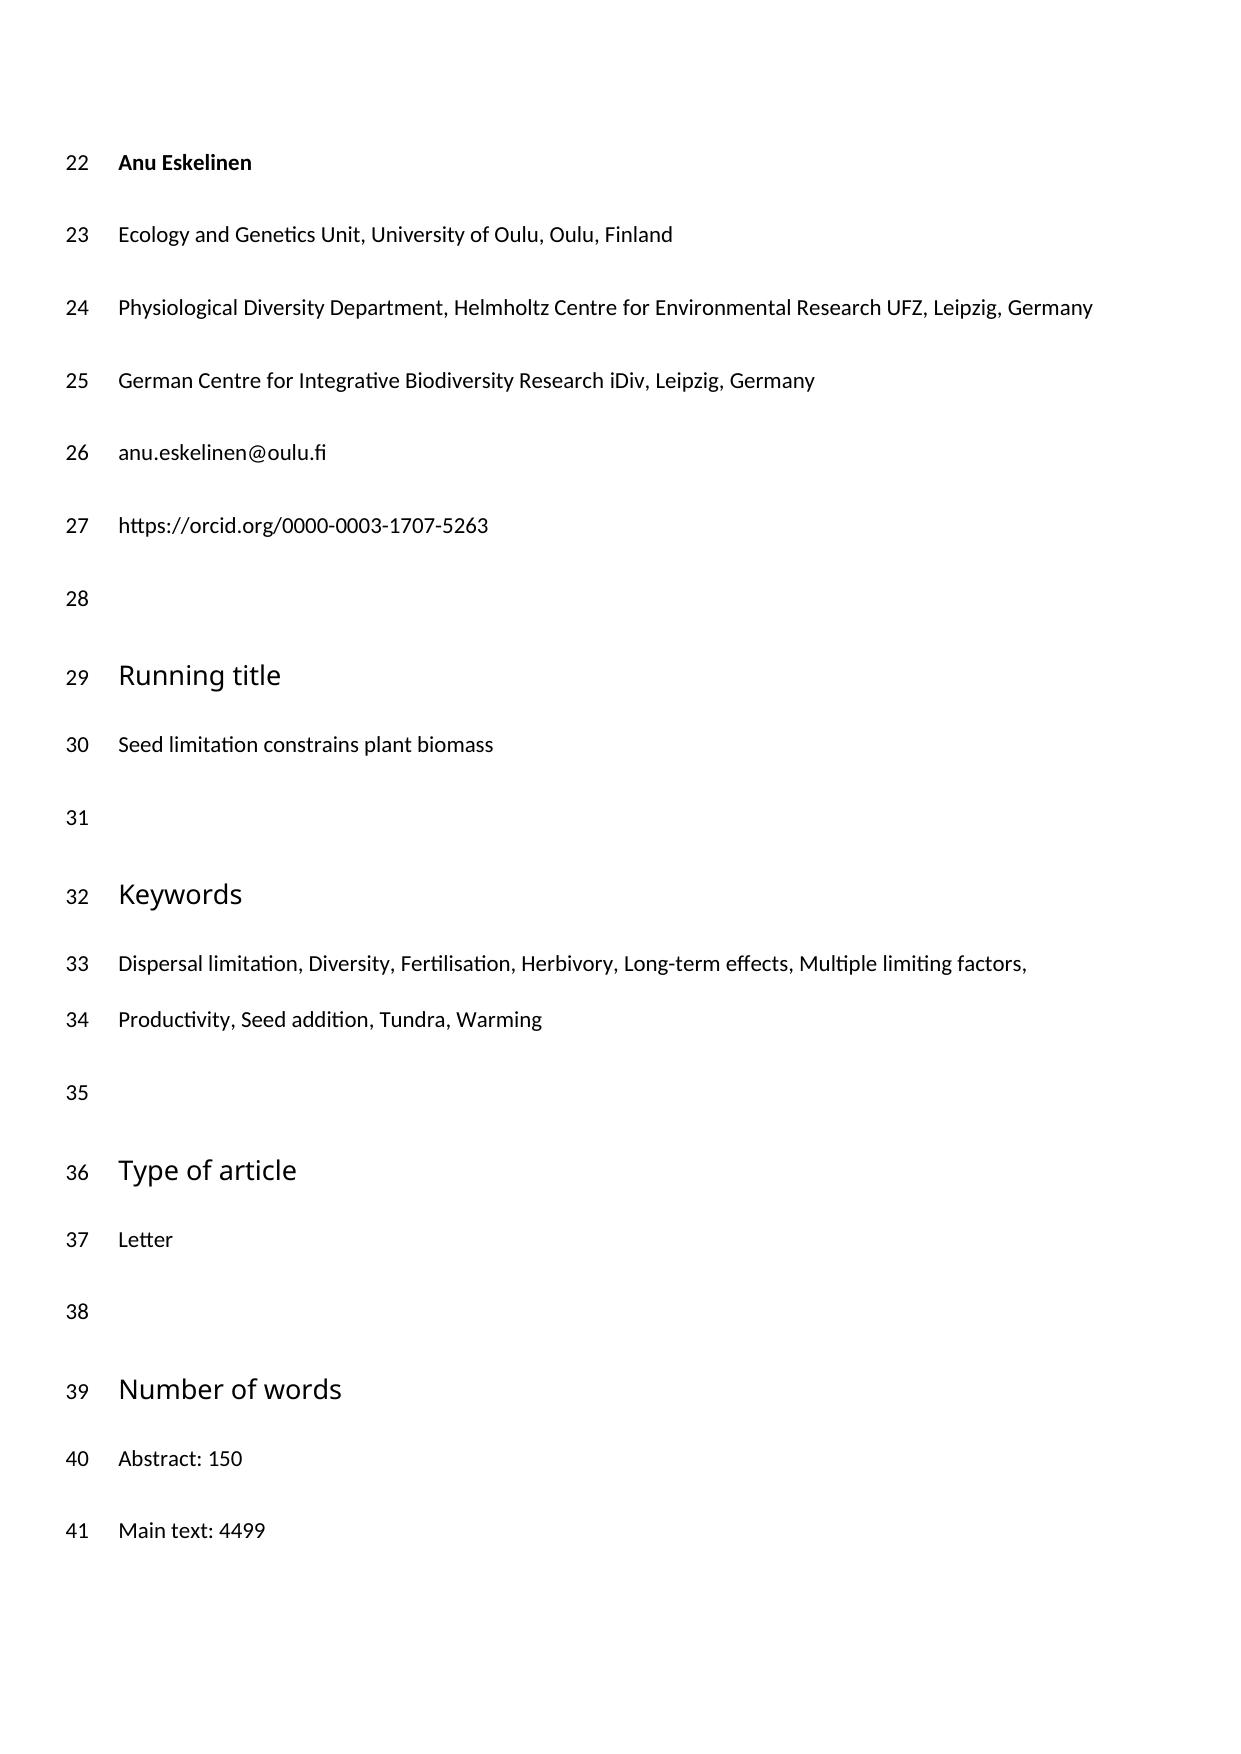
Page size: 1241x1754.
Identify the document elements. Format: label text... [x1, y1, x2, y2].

text anu.eskelinen@oulu.fi [118, 438, 1122, 466]
text Letter [118, 1225, 1122, 1253]
subtitle Running title [118, 657, 1122, 693]
subtitle Keywords [118, 876, 1122, 913]
text Ecology and Genetics Unit, University of Oulu, Oulu, Finland [118, 220, 1122, 248]
text https://orcid.org/0000-0003-1707-5263 [118, 511, 1122, 539]
subtitle Type of article [118, 1151, 1122, 1188]
text Dispersal limitation, Diversity, Fertilisation, Herbivory, Long-term effects, Multiple limiting factors, Productivity, Seed addition, Tundra, Warming [118, 949, 1122, 1033]
text Abstract: 150 [118, 1444, 1122, 1472]
subtitle Number of words [118, 1370, 1122, 1407]
text Physiological Diversity Department, Helmholtz Centre for Environmental Research UFZ, Leipzig, Germany [118, 293, 1122, 321]
text German Centre for Integrative Biodiversity Research iDiv, Leipzig, Germany [118, 366, 1122, 394]
text Anu Eskelinen [118, 148, 1122, 176]
text Seed limitation constrains plant biomass [118, 730, 1122, 758]
text Main text: 4499 [118, 1517, 1122, 1544]
